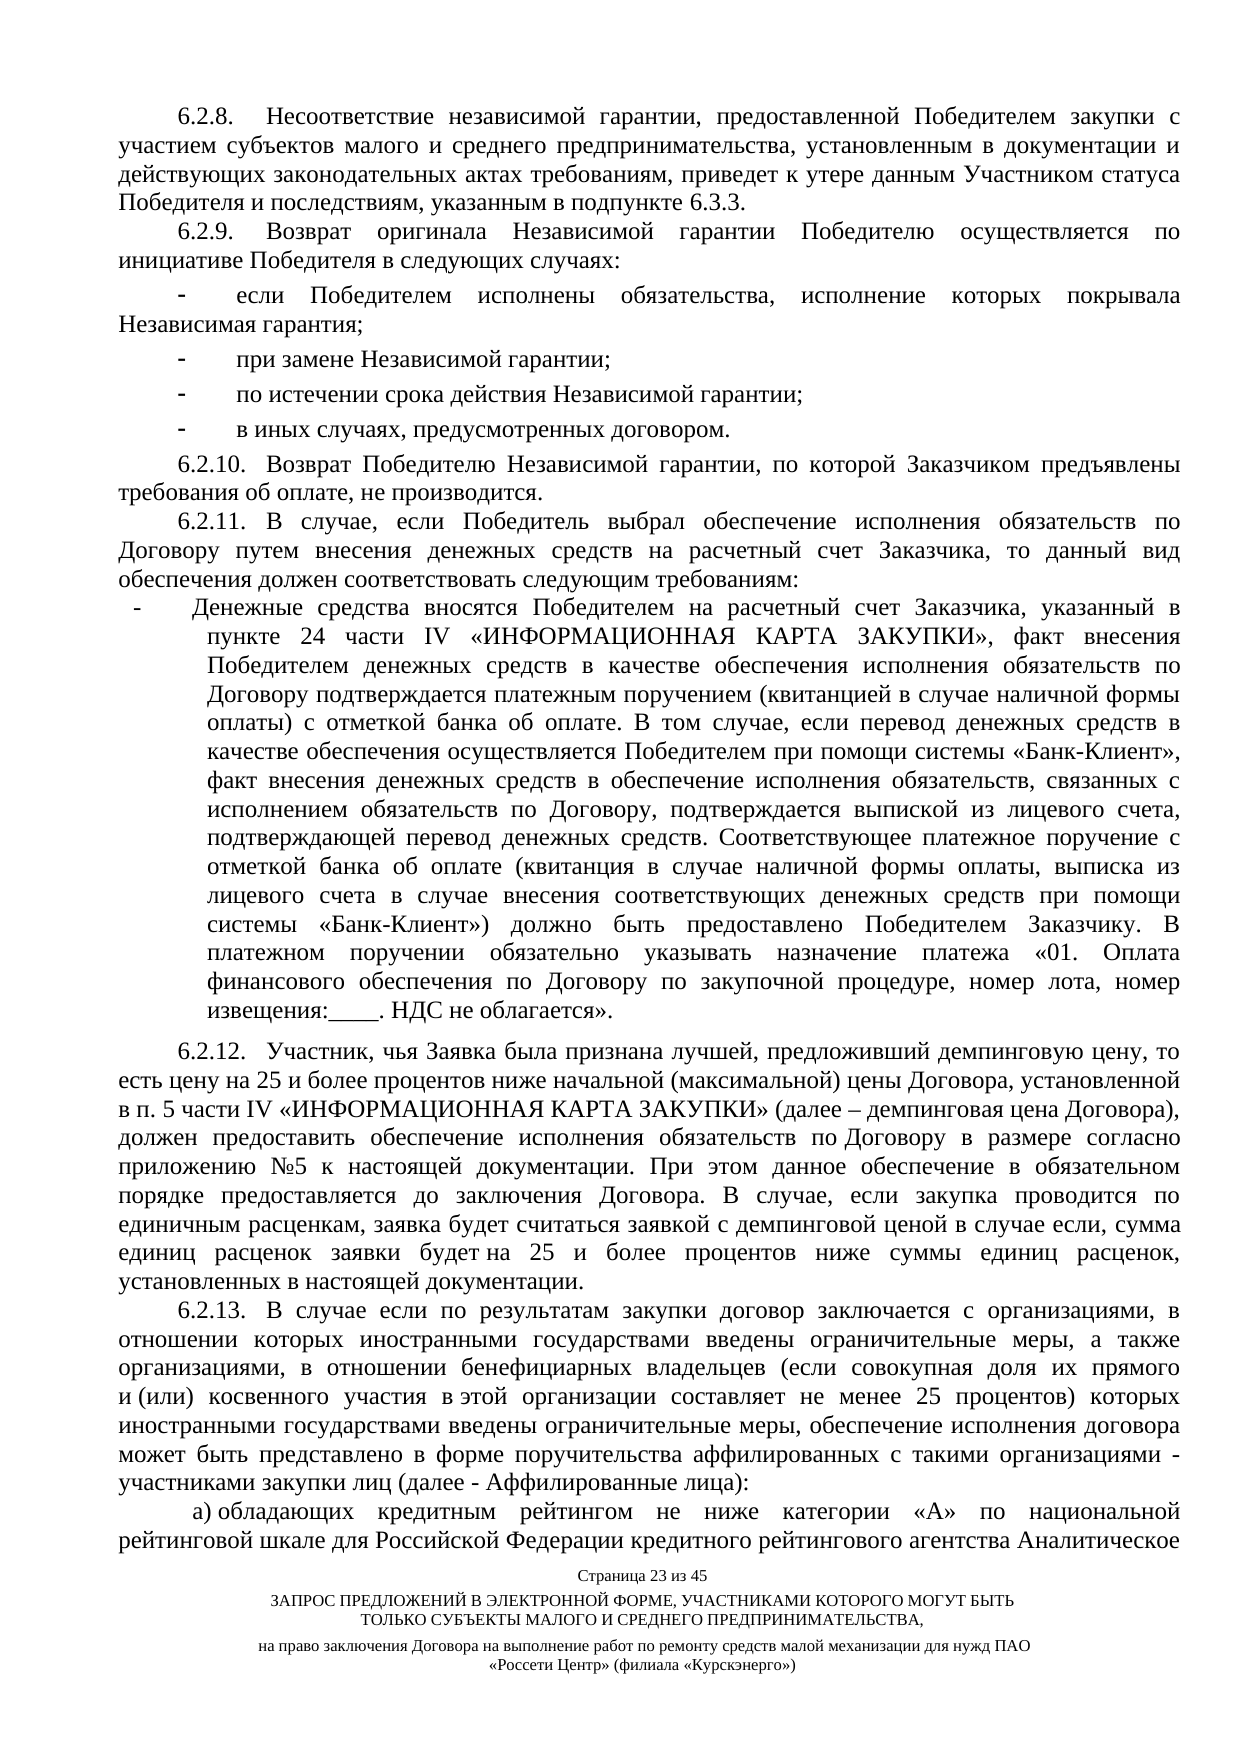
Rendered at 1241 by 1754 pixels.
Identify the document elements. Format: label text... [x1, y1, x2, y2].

subtitle Несоответствие независимой гарантии, предоставленной Победителем закупки с участием субъектов малого и среднего предпринимательства, установленным в документации и действующих законодательных актах требованиям, приведет к утере данным Участником статуса Победителя и последствиям, указанным в подпункте 6.3.3. [118, 101, 1181, 216]
subtitle В случае, если Победитель выбрал обеспечение исполнения обязательств по Договору путем внесения денежных средств на расчетный счет Заказчика, то данный вид обеспечения должен соответствовать следующим требованиям: [118, 506, 1181, 592]
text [118, 1496, 1181, 1554]
list Денежные средства вносятся Победителем на расчетный счет Заказчика, указанный в пункте 24 части IV «ИНФОРМАЦИОННАЯ КАРТА ЗАКУПКИ», факт внесения Победителем денежных средств в качестве обеспечения исполнения обязательств по Договору подтверждается платежным поручением (квитанцией в случае наличной формы оплаты) с отметкой банка об оплате. В том случае, если перевод денежных средств в качестве обеспечения осуществляется Победителем при помощи системы «Банк-Клиент», факт внесения денежных средств в обеспечение исполнения обязательств, связанных с исполнением обязательств по Договору, подтверждается выпиской из лицевого счета, подтверждающей перевод денежных средств. Соответствующее платежное поручение с отметкой банка об оплате (квитанция в случае наличной формы оплаты, выписка из лицевого счета в случае внесения соответствующих денежных средств при помощи системы «Банк-Клиент») должно быть предоставлено Победителем Заказчику. В платежном поручении обязательно указывать назначение платежа «01. Оплата финансового обеспечения по Договору по закупочной процедуре, номер лота, номер извещения:____. НДС не облагается». [133, 592, 1181, 1024]
list при замене Независимой гарантии; [118, 344, 1181, 372]
subtitle Возврат оригинала Независимой гарантии Победителю осуществляется по инициативе Победителя в следующих случаях: [118, 216, 1181, 274]
list если Победителем исполнены обязательства, исполнение которых покрывала Независимая гарантия; [118, 280, 1181, 337]
list в иных случаях, предусмотренных договором. [118, 414, 1181, 442]
subtitle В случае если по результатам закупки договор заключается с организациями, в отношении которых иностранными государствами введены ограничительные меры, а также организациями, в отношении бенефициарных владельцев (если совокупная доля их прямого и (или) косвенного участия в этой организации составляет не менее 25 процентов) которых иностранными государствами введены ограничительные меры, обеспечение исполнения договора может быть представлено в форме поручительства аффилированных с такими организациями - участниками закупки лиц (далее - Аффилированные лица): [118, 1295, 1181, 1496]
list по истечении срока действия Независимой гарантии; [118, 379, 1181, 407]
subtitle Возврат Победителю Независимой гарантии, по которой Заказчиком предъявлены требования об оплате, не производится. [118, 449, 1181, 506]
subtitle Участник, чья Заявка была признана лучшей, предложивший демпинговую цену, то есть цену на 25 и более процентов ниже начальной (максимальной) цены Договора, установленной в п. 5 части IV «ИНФОРМАЦИОННАЯ КАРТА ЗАКУПКИ» (далее – демпинговая цена Договора), должен предоставить обеспечение исполнения обязательств по Договору в размере согласно приложению №5 к настоящей документации. При этом данное обеспечение в обязательном порядке предоставляется до заключения Договора. В случае, если закупка проводится по единичным расценкам, заявка будет считаться заявкой с демпинговой ценой в случае если, сумма единиц расценок заявки будет на 25 и более процентов ниже суммы единиц расценок, установленных в настоящей документации. [118, 1036, 1181, 1295]
